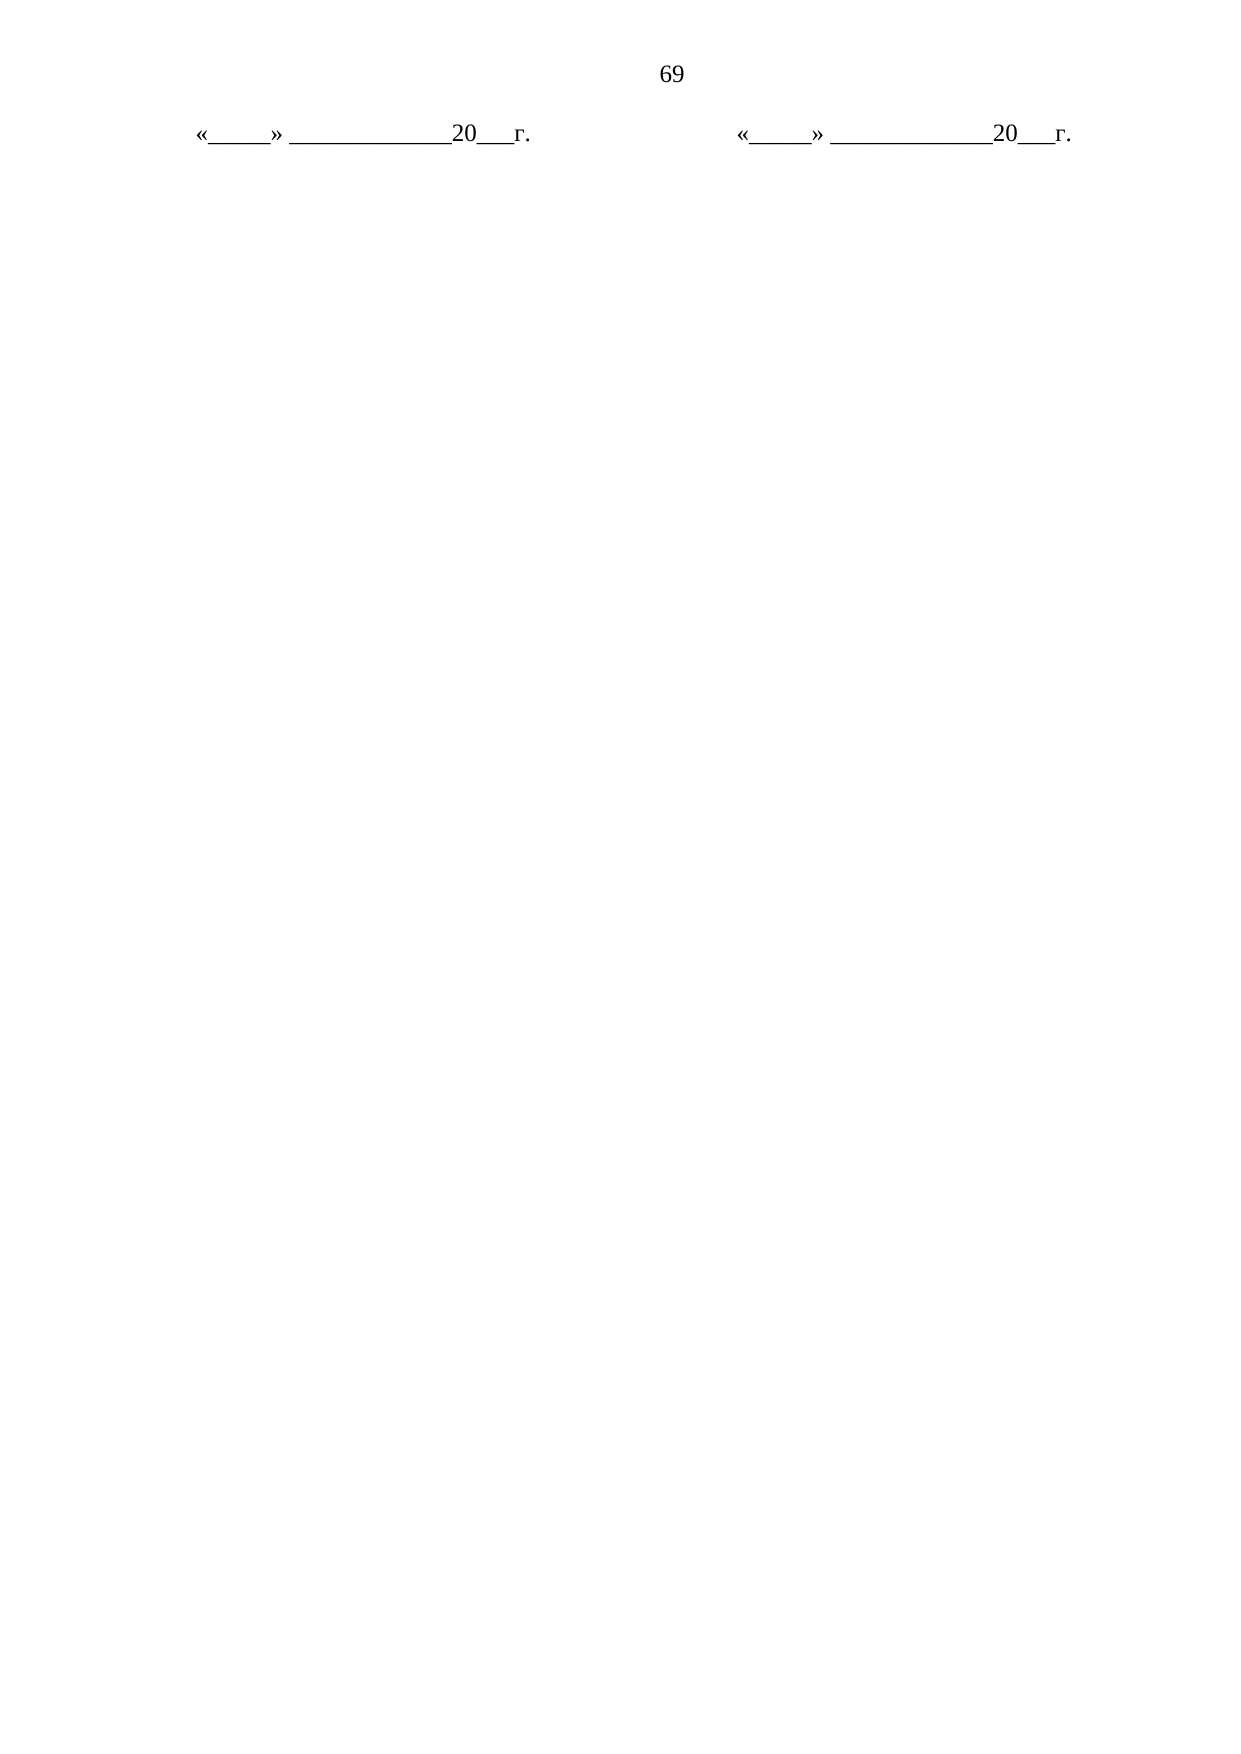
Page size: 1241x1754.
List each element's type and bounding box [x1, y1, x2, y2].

table_header [166, 118, 1177, 169]
